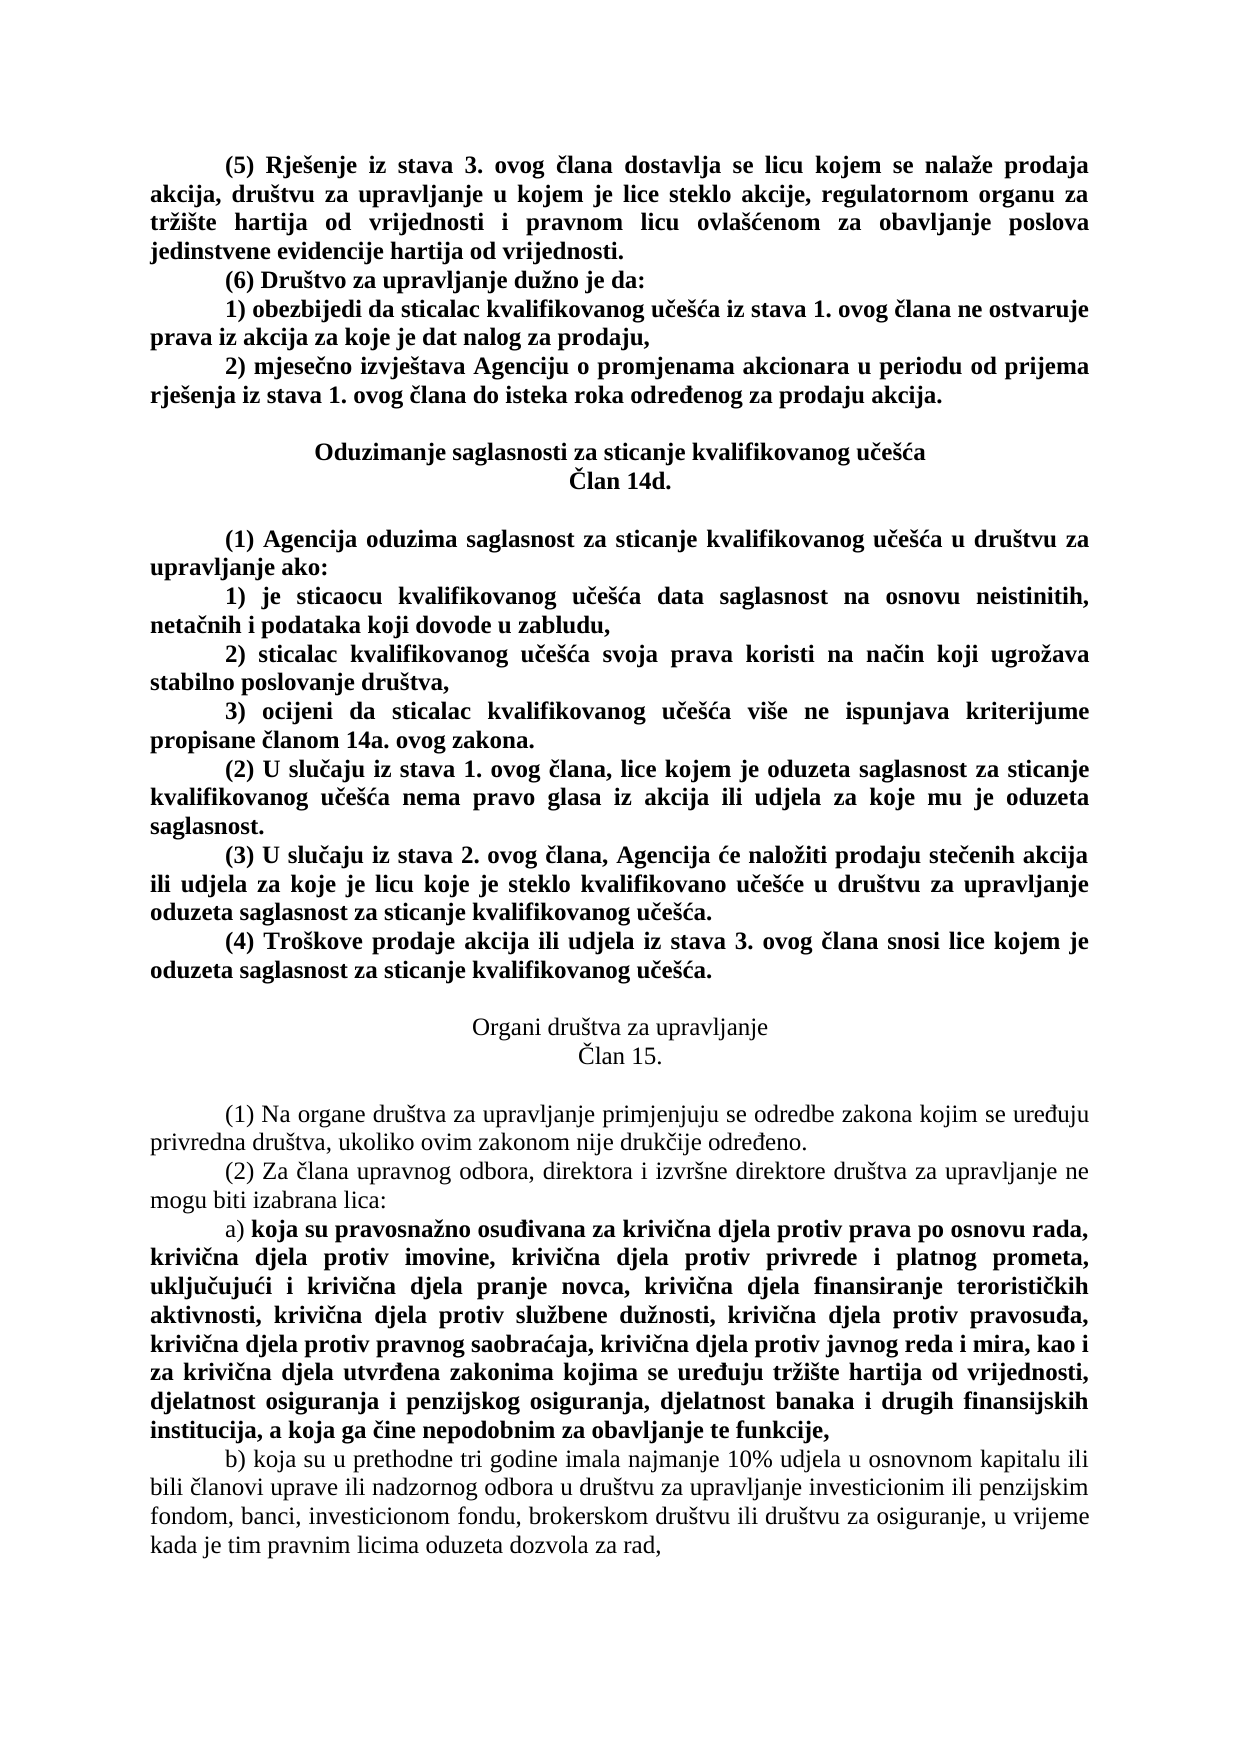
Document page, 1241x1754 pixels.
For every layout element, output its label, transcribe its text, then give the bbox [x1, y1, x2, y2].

text (6) Društvo za upravljanje dužno je da: [150, 265, 1090, 294]
text 2) sticalac kvalifikovanog učešća svoja prava koristi na način koji ugrožava stabilno poslovanje društva, [150, 639, 1090, 696]
text Član 14d. [150, 466, 1090, 495]
text Oduzimanje saglasnosti za sticanje kvalifikovanog učešća [150, 437, 1090, 466]
text 1) obezbijedi da sticalac kvalifikovanog učešća iz stava 1. ovog člana ne ostvaruje prava iz akcija za koje je dat nalog za prodaju, [150, 294, 1090, 351]
text (1) Agencija oduzima saglasnost za sticanje kvalifikovanog učešća u društvu za upravljanje ako: [150, 524, 1090, 581]
text Član 15. [150, 1041, 1090, 1070]
text 3) ocijeni da sticalac kvalifikovanog učešća više ne ispunjava kriterijume propisane članom 14a. ovog zakona. [150, 696, 1090, 754]
text (3) U slučaju iz stava 2. ovog člana, Agencija će naložiti prodaju stečenih akcija ili udjela za koje je licu koje je steklo kvalifikovano učešće u društvu za upravljanje oduzeta saglasnost za sticanje kvalifikovanog učešća. [150, 840, 1090, 926]
text (2) Za člana upravnog odbora, direktora i izvršne direktore društva za upravljanje ne mogu biti izabrana lica: [150, 1156, 1090, 1214]
text (4) Troškove prodaje akcija ili udjela iz stava 3. ovog člana snosi lice kojem je oduzeta saglasnost za sticanje kvalifikovanog učešća. [150, 926, 1090, 984]
text b) koja su u prethodne tri godine imala najmanje 10% udjela u osnovnom kapitalu ili bili članovi uprave ili nadzornog odbora u društvu za upravljanje investicionim ili penzijskim fondom, banci, investicionom fondu, brokerskom društvu ili društvu za osiguranje, u vrijeme kada je tim pravnim licima oduzeta dozvola za rad, [150, 1444, 1090, 1559]
text a) koja su pravosnažno osuđivana za krivična djela protiv prava po osnovu rada, krivična djela protiv imovine, krivična djela protiv privrede i platnog prometa, uključujući i krivična djela pranje novca, krivična djela finansiranje terorističkih aktivnosti, krivična djela protiv službene dužnosti, krivična djela protiv pravosuđa, krivična djela protiv pravnog saobraćaja, krivična djela protiv javnog reda i mira, kao i za krivična djela utvrđena zakonima kojima se uređuju tržište hartija od vrijednosti, djelatnost osiguranja i penzijskog osiguranja, djelatnost banaka i drugih finansijskih institucija, a koja ga čine nepodobnim za obavljanje te funkcije, [150, 1214, 1090, 1444]
text Organi društva za upravljanje [150, 1012, 1090, 1041]
text (1) Na organe društva za upravljanje primjenjuju se odredbe zakona kojim se uređuju privredna društva, ukoliko ovim zakonom nije drukčije određeno. [150, 1099, 1090, 1156]
text (5) Rješenje iz stava 3. ovog člana dostavlja se licu kojem se nalaže prodaja akcija, društvu za upravljanje u kojem je lice steklo akcije, regulatornom organu za tržište hartija od vrijednosti i pravnom licu ovlašćenom za obavljanje poslova jedinstvene evidencije hartija od vrijednosti. [150, 150, 1090, 265]
text 1) je sticaocu kvalifikovanog učešća data saglasnost na osnovu neistinitih, netačnih i podataka koji dovode u zabludu, [150, 581, 1090, 639]
text 2) mjesečno izvještava Agenciju o promjenama akcionara u periodu od prijema rješenja iz stava 1. ovog člana do isteka roka određenog za prodaju akcija. [150, 351, 1090, 409]
text (2) U slučaju iz stava 1. ovog člana, lice kojem je oduzeta saglasnost za sticanje kvalifikovanog učešća nema pravo glasa iz akcija ili udjela za koje mu je oduzeta saglasnost. [150, 754, 1090, 840]
